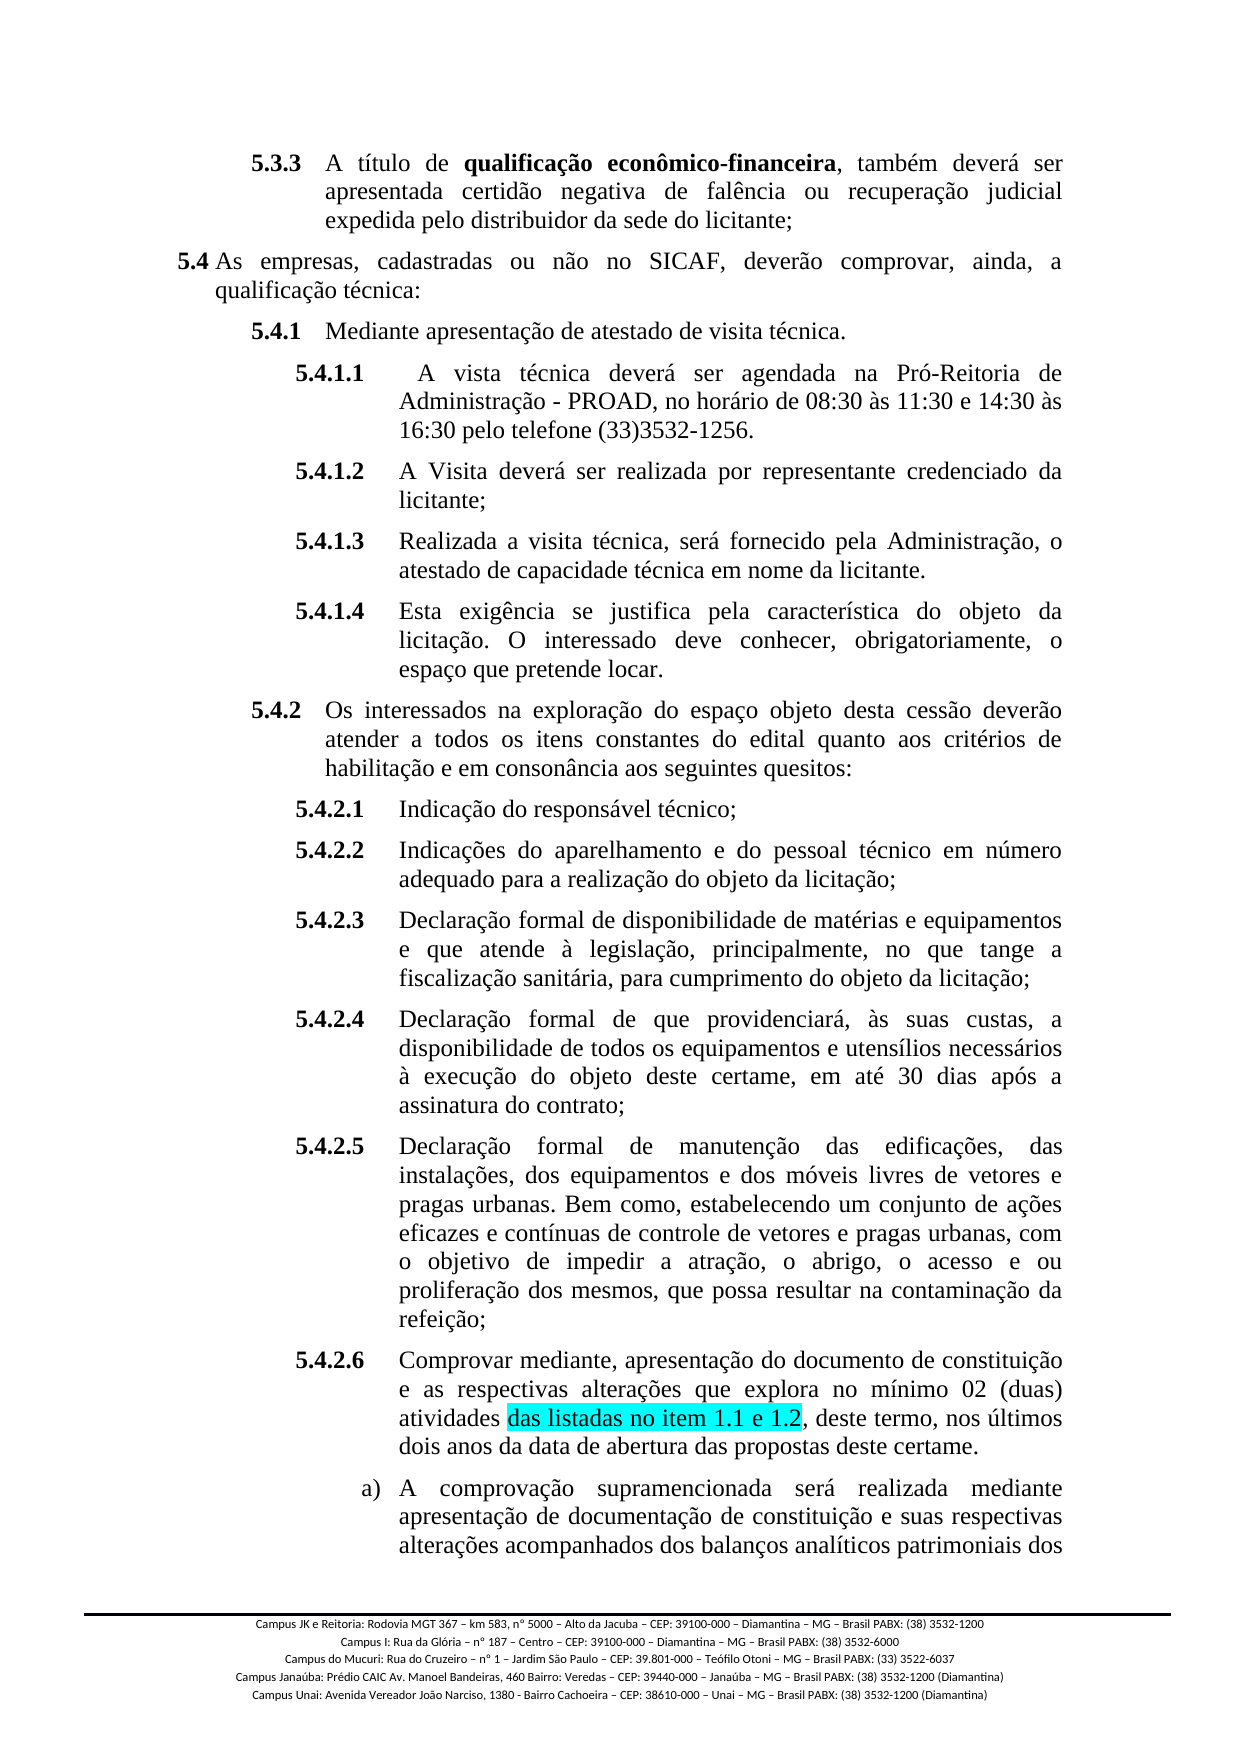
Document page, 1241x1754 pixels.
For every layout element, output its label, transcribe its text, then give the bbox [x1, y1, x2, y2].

list Comprovar mediante, apresentação do documento de constituição e as respectivas alterações que explora no mínimo 02 (duas) atividades das listadas no item 1.1 e 1.2, deste termo, nos últimos dois anos da data de abertura das propostas deste certame. [295, 1345, 1063, 1460]
list Declaração formal de disponibilidade de matérias e equipamentos e que atende à legislação, principalmente, no que tange a fiscalização sanitária, para cumprimento do objeto da licitação; [295, 905, 1063, 991]
list Declaração formal de que providenciará, às suas custas, a disponibilidade de todos os equipamentos e utensílios necessários à execução do objeto deste certame, em até 30 dias após a assinatura do contrato; [295, 1004, 1063, 1119]
list Declaração formal de manutenção das edificações, das instalações, dos equipamentos e dos móveis livres de vetores e pragas urbanas. Bem como, estabelecendo um conjunto de ações eficazes e contínuas de controle de vetores e pragas urbanas, com o objetivo de impedir a atração, o abrigo, o acesso e ou proliferação dos mesmos, que possa resultar na contaminação da refeição; [295, 1131, 1063, 1333]
list Indicações do aparelhamento e do pessoal técnico em número adequado para a realização do objeto da licitação; [295, 835, 1063, 893]
list Os interessados na exploração do espaço objeto desta cessão deverão atender a todos os itens constantes do edital quanto aos critérios de habilitação e em consonância aos seguintes quesitos: [251, 695, 1063, 781]
list A título de qualificação econômico-financeira, também deverá ser apresentada certidão negativa de falência ou recuperação judicial expedida pelo distribuidor da sede do licitante; [251, 148, 1063, 234]
list A vista técnica deverá ser agendada na Pró-Reitoria de Administração - PROAD, no horário de 08:30 às 11:30 e 14:30 às 16:30 pelo telefone (33)3532-1256. [295, 358, 1063, 444]
list Indicação do responsável técnico; [295, 794, 1063, 823]
list Mediante apresentação de atestado de visita técnica. [251, 316, 1063, 345]
list As empresas, cadastradas ou não no SICAF, deverão comprovar, ainda, a qualificação técnica: [177, 246, 1063, 304]
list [361, 1473, 1063, 1559]
list Realizada a visita técnica, será fornecido pela Administração, o atestado de capacidade técnica em nome da licitante. [295, 526, 1063, 584]
list Esta exigência se justifica pela característica do objeto da licitação. O interessado deve conhecer, obrigatoriamente, o espaço que pretende locar. [295, 596, 1063, 683]
list A Visita deverá ser realizada por representante credenciado da licitante; [295, 456, 1063, 514]
